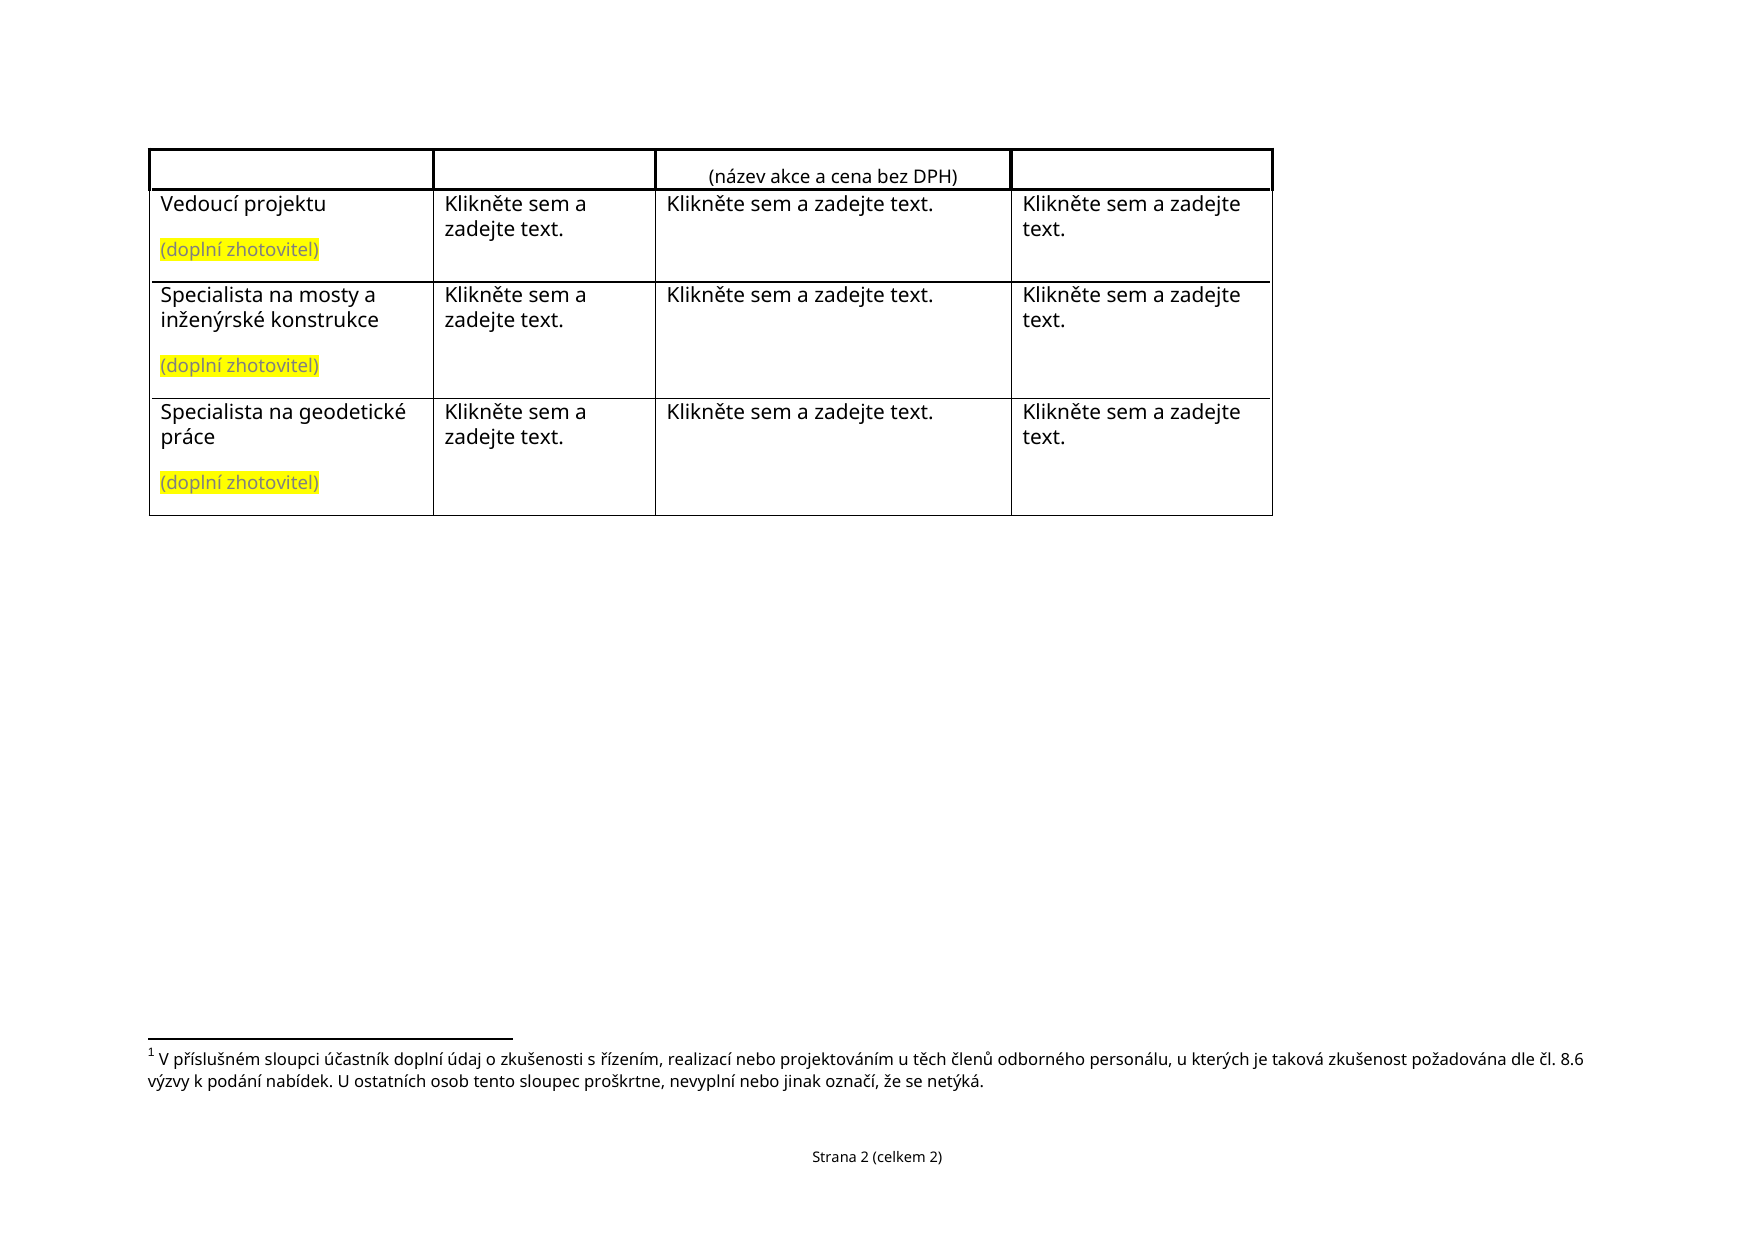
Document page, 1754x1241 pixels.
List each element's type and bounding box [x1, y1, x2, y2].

table_header [657, 151, 1009, 188]
table_header [435, 151, 654, 188]
table_header [151, 151, 432, 188]
table_header [1013, 151, 1271, 188]
